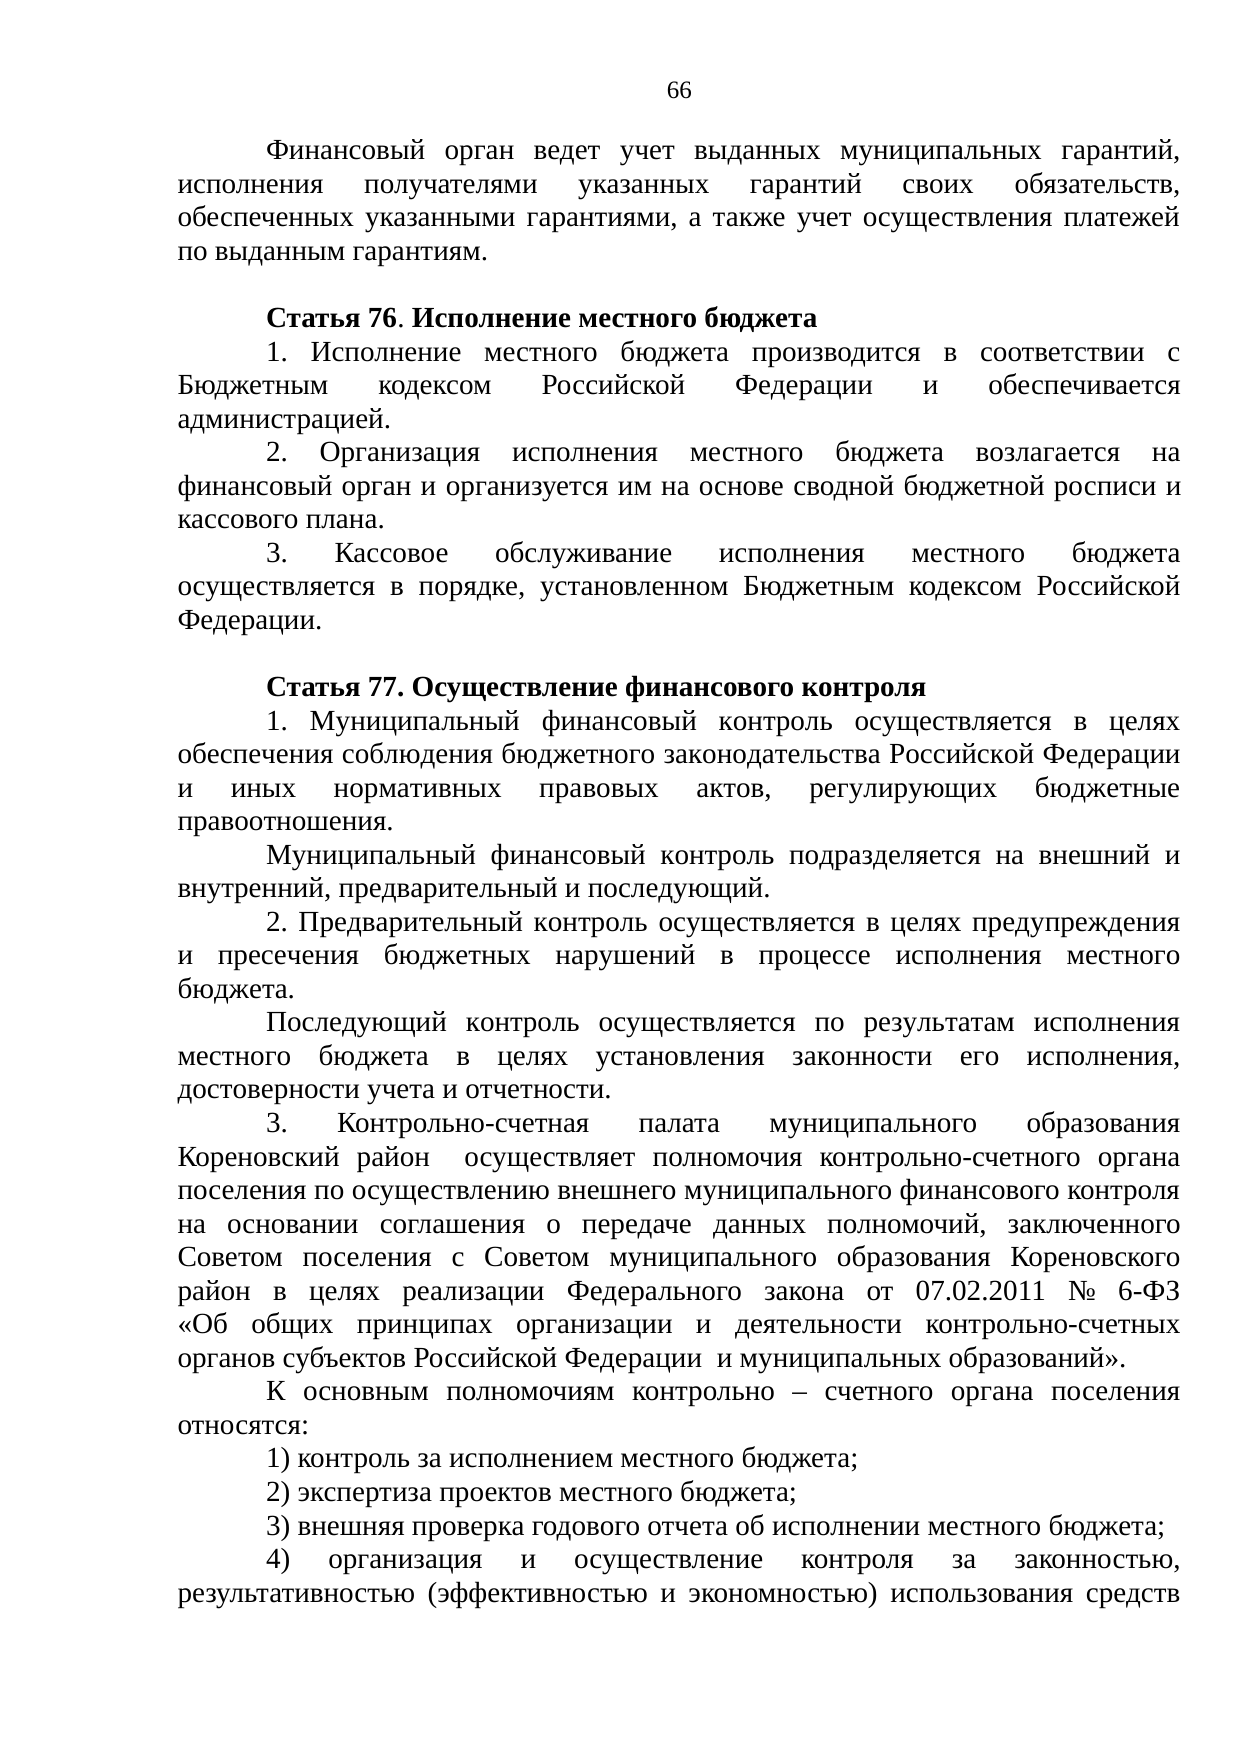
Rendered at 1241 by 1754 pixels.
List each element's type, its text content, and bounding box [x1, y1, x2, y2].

text Последующий контроль осуществляется по результатам исполнения местного бюджета в целях установления законности его исполнения, достоверности учета и отчетности. [177, 1004, 1181, 1105]
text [177, 1541, 1181, 1608]
text 1. Муниципальный финансовый контроль осуществляется в целях обеспечения соблюдения бюджетного законодательства Российской Федерации и иных нормативных правовых актов, регулирующих бюджетные правоотношения. [177, 703, 1181, 837]
text 1. Исполнение местного бюджета производится в соответствии с Бюджетным кодексом Российской Федерации и обеспечивается администрацией. [177, 334, 1181, 434]
text Статья 77. Осуществление финансового контроля [177, 669, 1181, 703]
text 3. Контрольно-счетная палата муниципального образования Кореновский район осуществляет полномочия контрольно-счетного органа поселения по осуществлению внешнего муниципального финансового контроля на основании соглашения о передаче данных полномочий, заключенного Советом поселения с Советом муниципального образования Кореновского район в целях реализации Федерального закона от 07.02.2011 № 6-ФЗ «Об общих принципах организации и деятельности контрольно-счетных органов субъектов Российской Федерации и муниципальных образований». [177, 1105, 1181, 1373]
text 3) внешняя проверка годового отчета об исполнении местного бюджета; [177, 1508, 1181, 1541]
text 2) экспертиза проектов местного бюджета; [177, 1474, 1181, 1508]
text К основным полномочиям контрольно – счетного органа поселения относятся: [177, 1373, 1181, 1441]
text 2. Организация исполнения местного бюджета возлагается на финансовый орган и организуется им на основе сводной бюджетной росписи и кассового плана. [177, 434, 1181, 535]
text 3. Кассовое обслуживание исполнения местного бюджета осуществляется в порядке, установленном Бюджетным кодексом Российской Федерации. [177, 535, 1181, 636]
text 1) контроль за исполнением местного бюджета; [177, 1441, 1181, 1474]
text 2. Предварительный контроль осуществляется в целях предупреждения и пресечения бюджетных нарушений в процессе исполнения местного бюджета. [177, 904, 1181, 1004]
text Муниципальный финансовый контроль подразделяется на внешний и внутренний, предварительный и последующий. [177, 837, 1181, 904]
text Финансовый орган ведет учет выданных муниципальных гарантий, исполнения получателями указанных гарантий своих обязательств, обеспеченных указанными гарантиями, а также учет осуществления платежей по выданным гарантиям. [177, 132, 1181, 267]
text Статья 76. Исполнение местного бюджета [177, 300, 1181, 334]
